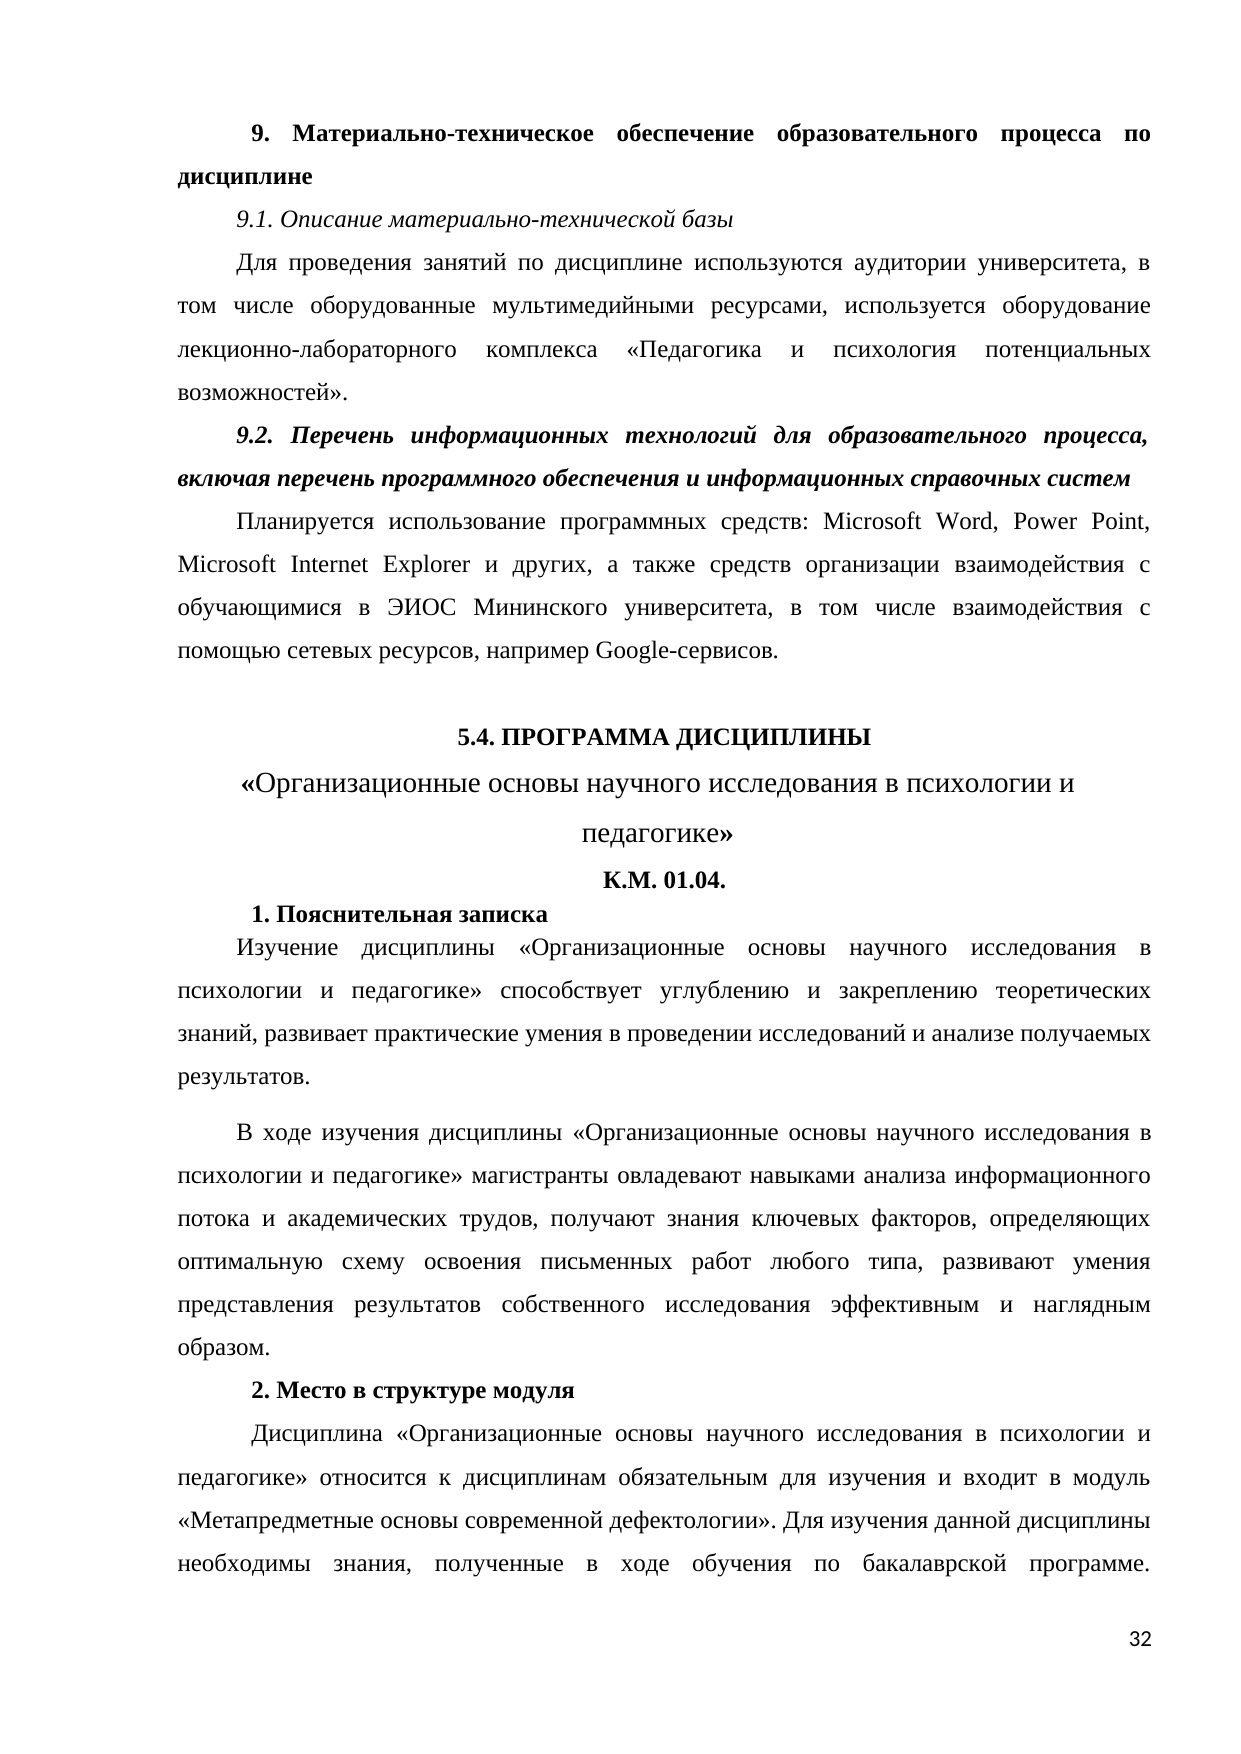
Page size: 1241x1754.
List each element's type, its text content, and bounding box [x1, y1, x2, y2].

text В ходе изучения дисциплины «Организационные основы научного исследования в психологии и педагогике» магистранты овладевают навыками анализа информационного потока и академических трудов, получают знания ключевых факторов, определяющих оптимальную схему освоения письменных работ любого типа, развивают умения представления результатов собственного исследования эффективным и наглядным образом. [177, 1117, 1152, 1361]
text 1. Пояснительная записка [177, 899, 1152, 927]
text 5.4. ПРОГРАММА ДИСЦИПЛИНЫ [177, 722, 1152, 751]
text Изучение дисциплины «Организационные основы научного исследования в психологии и педагогике» способствует углублению и закреплению теоретических знаний, развивает практические умения в проведении исследований и анализе получаемых результатов. [177, 932, 1152, 1090]
list «Организационные основы научного исследования в психологии и педагогике» [177, 765, 1138, 849]
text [177, 1418, 1152, 1577]
text 9.2. Перечень информационных технологий для образовательного процесса, включая перечень программного обеспечения и информационных справочных систем [177, 420, 1152, 492]
text Планируется использование программных средств: Microsoft Word, Power Point, Microsoft Internet Explorer и других, а также средств организации взаимодействия с обучающимися в ЭИОС Мининского университета, в том числе взаимодействия с помощью сетевых ресурсов, например Google-сервисов. [177, 506, 1152, 664]
text Для проведения занятий по дисциплине используются аудитории университета, в том числе оборудованные мультимедийными ресурсами, используется оборудование лекционно-лабораторного комплекса «Педагогика и психология потенциальных возможностей». [177, 247, 1152, 406]
text 2. Место в структуре модуля [177, 1375, 1152, 1404]
text 9.1. Описание материально-технической базы [177, 204, 1152, 233]
text К.М. 01.04. [177, 866, 1152, 894]
text 9. Материально-техническое обеспечение образовательного процесса по дисциплине [177, 118, 1152, 190]
